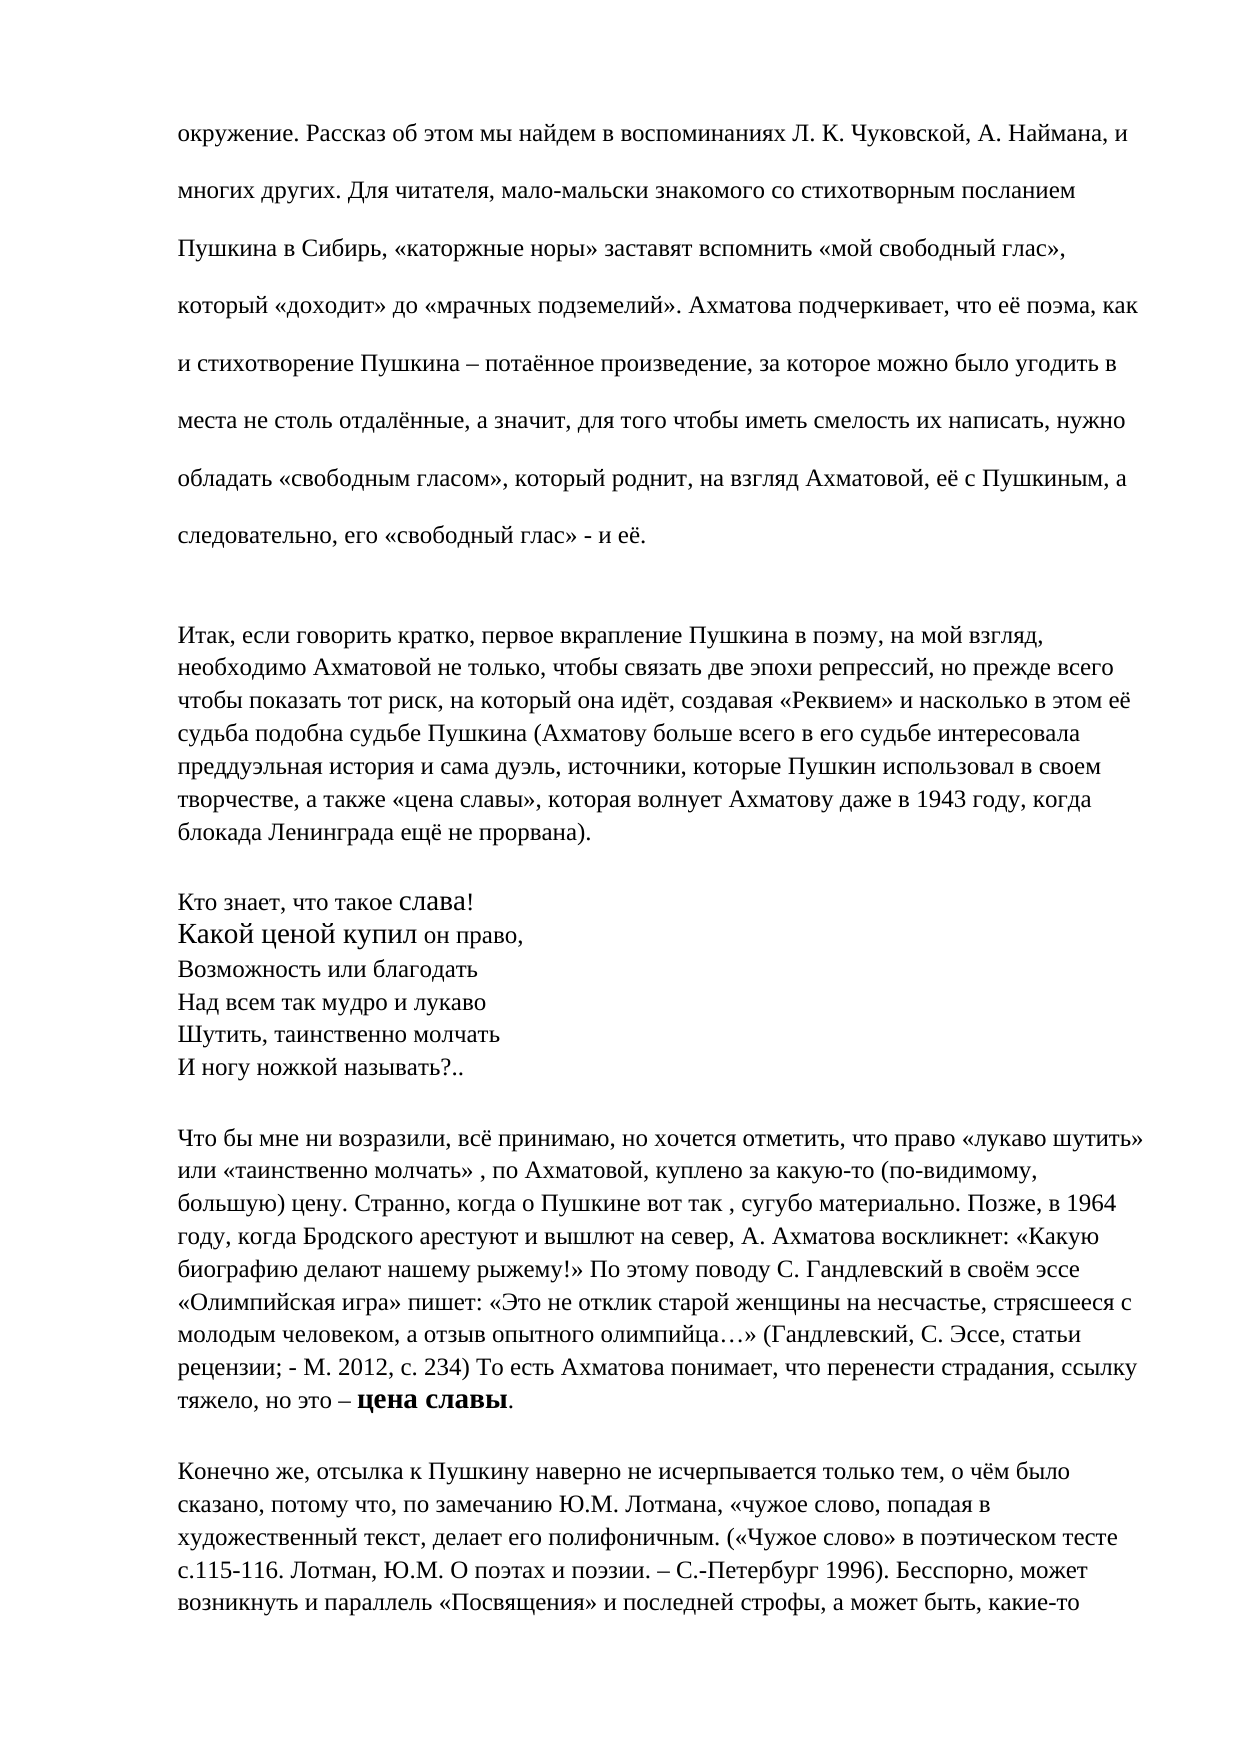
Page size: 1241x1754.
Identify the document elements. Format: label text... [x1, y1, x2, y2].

text Кто знает, что такое слава! Какой ценой купил он право, Возможность или благодать Над всем так мудро и лукаво Шутить, таинственно молчать И ногу ножкой называть?.. [177, 883, 1152, 1081]
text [177, 1452, 1152, 1616]
text Итак, если говорить кратко, первое вкрапление Пушкина в поэму, на мой взгляд, необходимо Ахматовой не только, чтобы связать две эпохи репрессий, но прежде всего чтобы показать тот риск, на который она идёт, создавая «Реквием» и насколько в этом её судьба подобна судьбе Пушкина (Ахматову больше всего в его судьбе интересовала преддуэльная история и сама дуэль, источники, которые Пушкин использовал в своем творчестве, а также «цена славы», которая волнует Ахматову даже в 1943 году, когда блокада Ленинграда ещё не прорвана). [177, 616, 1152, 845]
text Что бы мне ни возразили, всё принимаю, но хочется отметить, что право «лукаво шутить» или «таинственно молчать» , по Ахматовой, куплено за какую-то (по-видимому, большую) цену. Странно, когда о Пушкине вот так , сугубо материально. Позже, в 1964 году, когда Бродского арестуют и вышлют на север, А. Ахматова воскликнет: «Какую биографию делают нашему рыжему!» По этому поводу С. Гандлевский в своём эссе «Олимпийская игра» пишет: «Это не отклик старой женщины на несчастье, стрясшееся с молодым человеком, а отзыв опытного олимпийца…» (Гандлевский, С. Эссе, статьи рецензии; - М. 2012, с. 234) То есть Ахматова понимает, что перенести страдания, ссылку тяжело, но это – цена славы. [177, 1119, 1152, 1415]
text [177, 118, 1152, 549]
